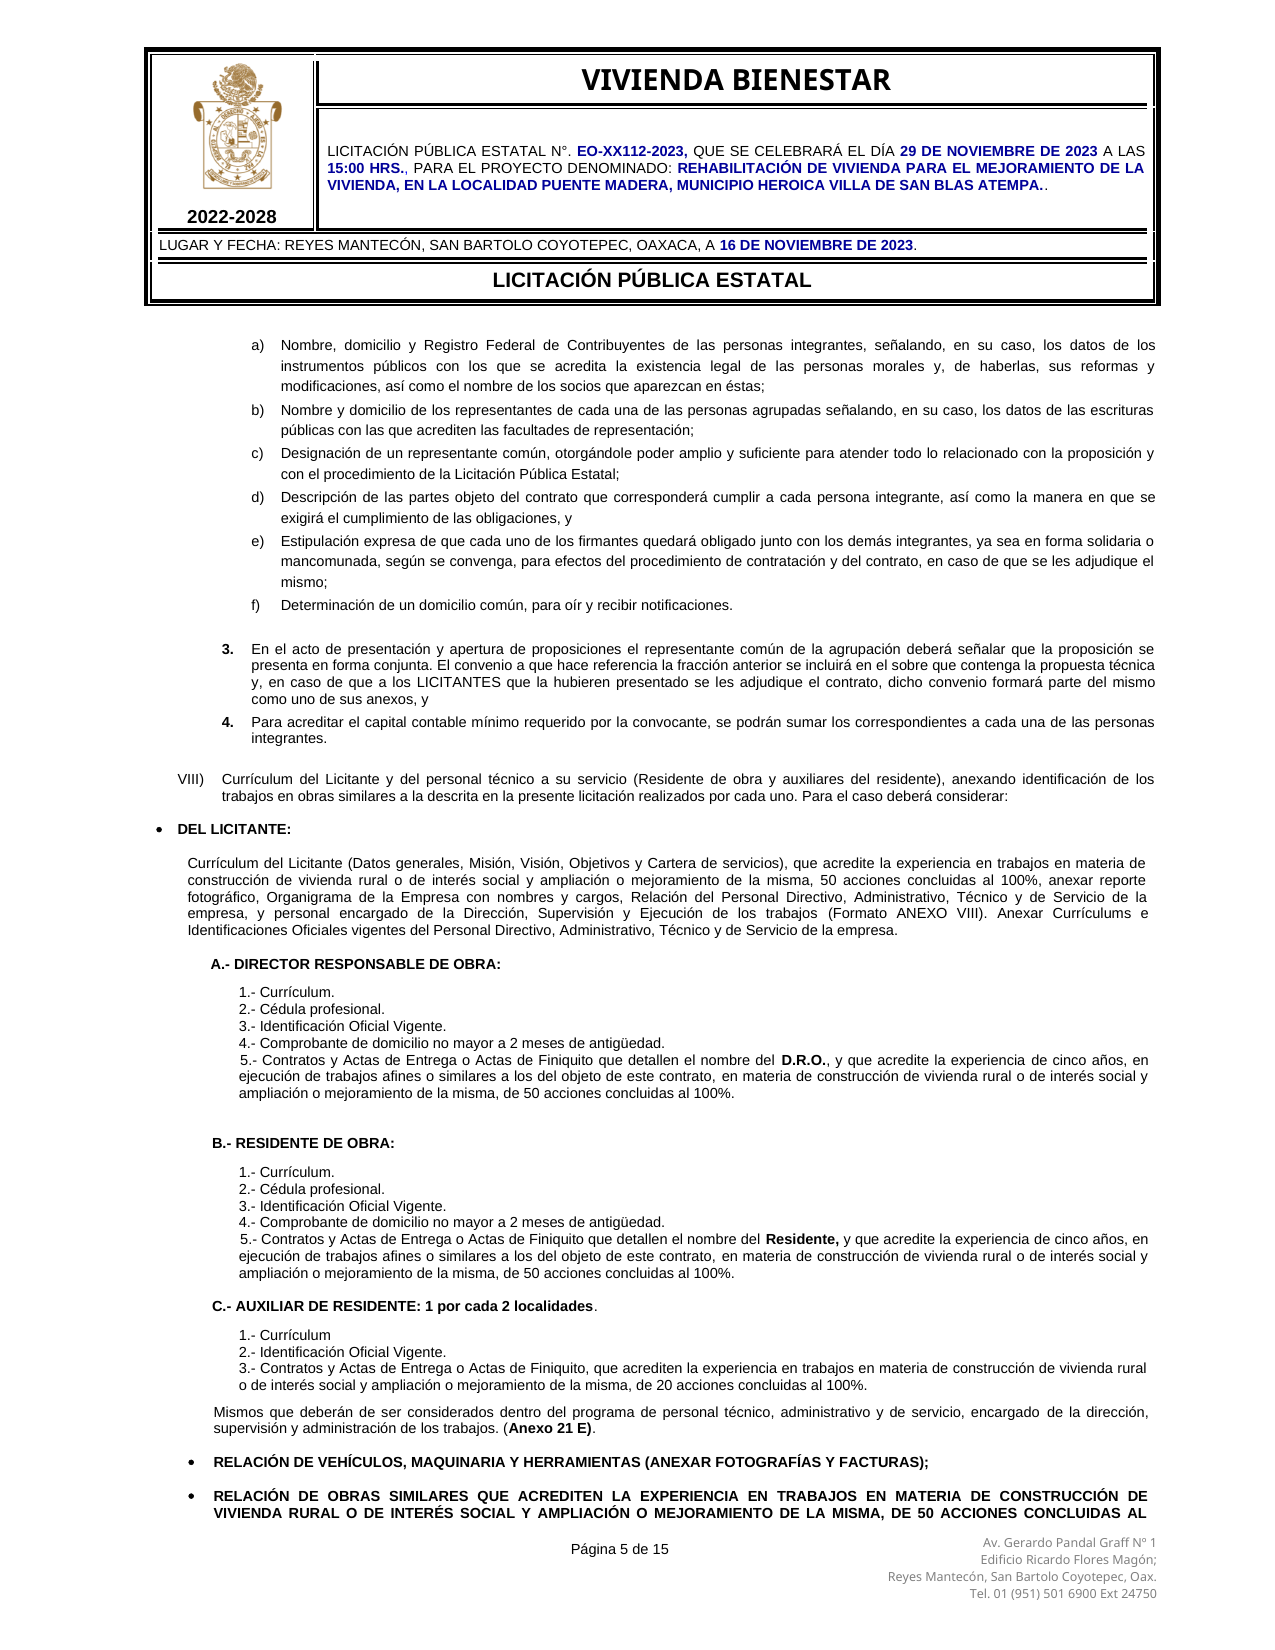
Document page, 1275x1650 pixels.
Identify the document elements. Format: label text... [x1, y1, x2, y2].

table_cell C.- AUXILIAR DE RESIDENTE: 1 por cada 2 localidades. 1.- Currículum 2.- Identificación Oficial Vigente. 3.- Contratos y Actas de Entrega o Actas de Finiquito, que acrediten la experiencia en trabajos en materia de construcción de vivienda rural o de interés social y ampliación o mejoramiento de la misma, de 20 acciones concluidas al 100%. [180, 1281, 1156, 1394]
text 4. Para acreditar el capital contable mínimo requerido por la convocante, se podrán sumar los correspondientes a cada una de las personas integrantes. [222, 713, 1157, 747]
list Estipulación expresa de que cada uno de los firmantes quedará obligado junto con los demás integrantes, ya sea en forma solidaria o mancomunada, según se convenga, para efectos del procedimiento de contratación y del contrato, en caso de que se les adjudique el mismo; [251, 530, 1157, 592]
list Nombre y domicilio de los representantes de cada una de las personas agrupadas señalando, en su caso, los datos de las escrituras públicas con las que acrediten las facultades de representación; [251, 398, 1157, 440]
table_header Currículum del Licitante (Datos generales, Misión, Visión, Objetivos y Cartera de servicios), que acredite la experiencia en trabajos en materia de construcción de vivienda rural o de interés social y ampliación o mejoramiento de la misma, 50 acciones concluidas al 100%, anexar reporte fotográfico, Organigrama de la Empresa con nombres y cargos, Relación del Personal Directivo, Administrativo, Técnico y de Servicio de la empresa, y personal encargado de la Dirección, Supervisión y Ejecución de los trabajos (Formato ANEXO VIII). Anexar Currículums e Identificaciones Oficiales vigentes del Personal Directivo, Administrativo, Técnico y de Servicio de la empresa. A.- DIRECTOR RESPONSABLE DE OBRA: 1.- Currículum. 2.- Cédula profesional. 3.- Identificación Oficial Vigente. 4.- Comprobante de domicilio no mayor a 2 meses de antigüedad. 5.- Contratos y Actas de Entrega o Actas de Finiquito que detallen el nombre del D.R.O., y que acredite la experiencia de cinco años, en ejecución de trabajos afines o similares a los del objeto de este contrato, en materia de construcción de vivienda rural o de interés social y ampliación o mejoramiento de la misma, de 50 acciones concluidas al 100%. [180, 855, 1156, 1135]
list DEL LICITANTE: [156, 821, 1157, 838]
list Nombre, domicilio y Registro Federal de Contribuyentes de las personas integrantes, señalando, en su caso, los datos de los instrumentos públicos con los que se acredita la existencia legal de las personas morales y, de haberlas, sus reformas y modificaciones, así como el nombre de los socios que aparezcan en éstas; [251, 334, 1157, 396]
list Determinación de un domicilio común, para oír y recibir notificaciones. [251, 594, 1157, 615]
list Designación de un representante común, otorgándole poder amplio y suficiente para atender todo lo relacionado con la proposición y con el procedimiento de la Licitación Pública Estatal; [251, 442, 1157, 483]
list Descripción de las partes objeto del contrato que corresponderá cumplir a cada persona integrante, así como la manera en que se exigirá el cumplimiento de las obligaciones, y [251, 486, 1157, 527]
picture [187, 59, 285, 188]
list Currículum del Licitante y del personal técnico a su servicio (Residente de obra y auxiliares del residente), anexando identificación de los trabajos en obras similares a la descrita en la presente licitación realizados por cada uno. Para el caso deberá considerar: [177, 771, 1157, 804]
text 3. En el acto de presentación y apertura de proposiciones el representante común de la agrupación deberá señalar que la proposición se presenta en forma conjunta. El convenio a que hace referencia la fracción anterior se incluirá en el sobre que contenga la propuesta técnica y, en caso de que a los LICITANTES que la hubieren presentado se les adjudique el contrato, dicho convenio formará parte del mismo como uno de sus anexos, y [222, 640, 1157, 707]
table_cell B.- RESIDENTE DE OBRA: 1.- Currículum. 2.- Cédula profesional. 3.- Identificación Oficial Vigente. 4.- Comprobante de domicilio no mayor a 2 meses de antigüedad. 5.- Contratos y Actas de Entrega o Actas de Finiquito que detallen el nombre del Residente, y que acredite la experiencia de cinco años, en ejecución de trabajos afines o similares a los del objeto de este contrato, en materia de construcción de vivienda rural o de interés social y ampliación o mejoramiento de la misma, de 50 acciones concluidas al 100%. [180, 1135, 1156, 1281]
